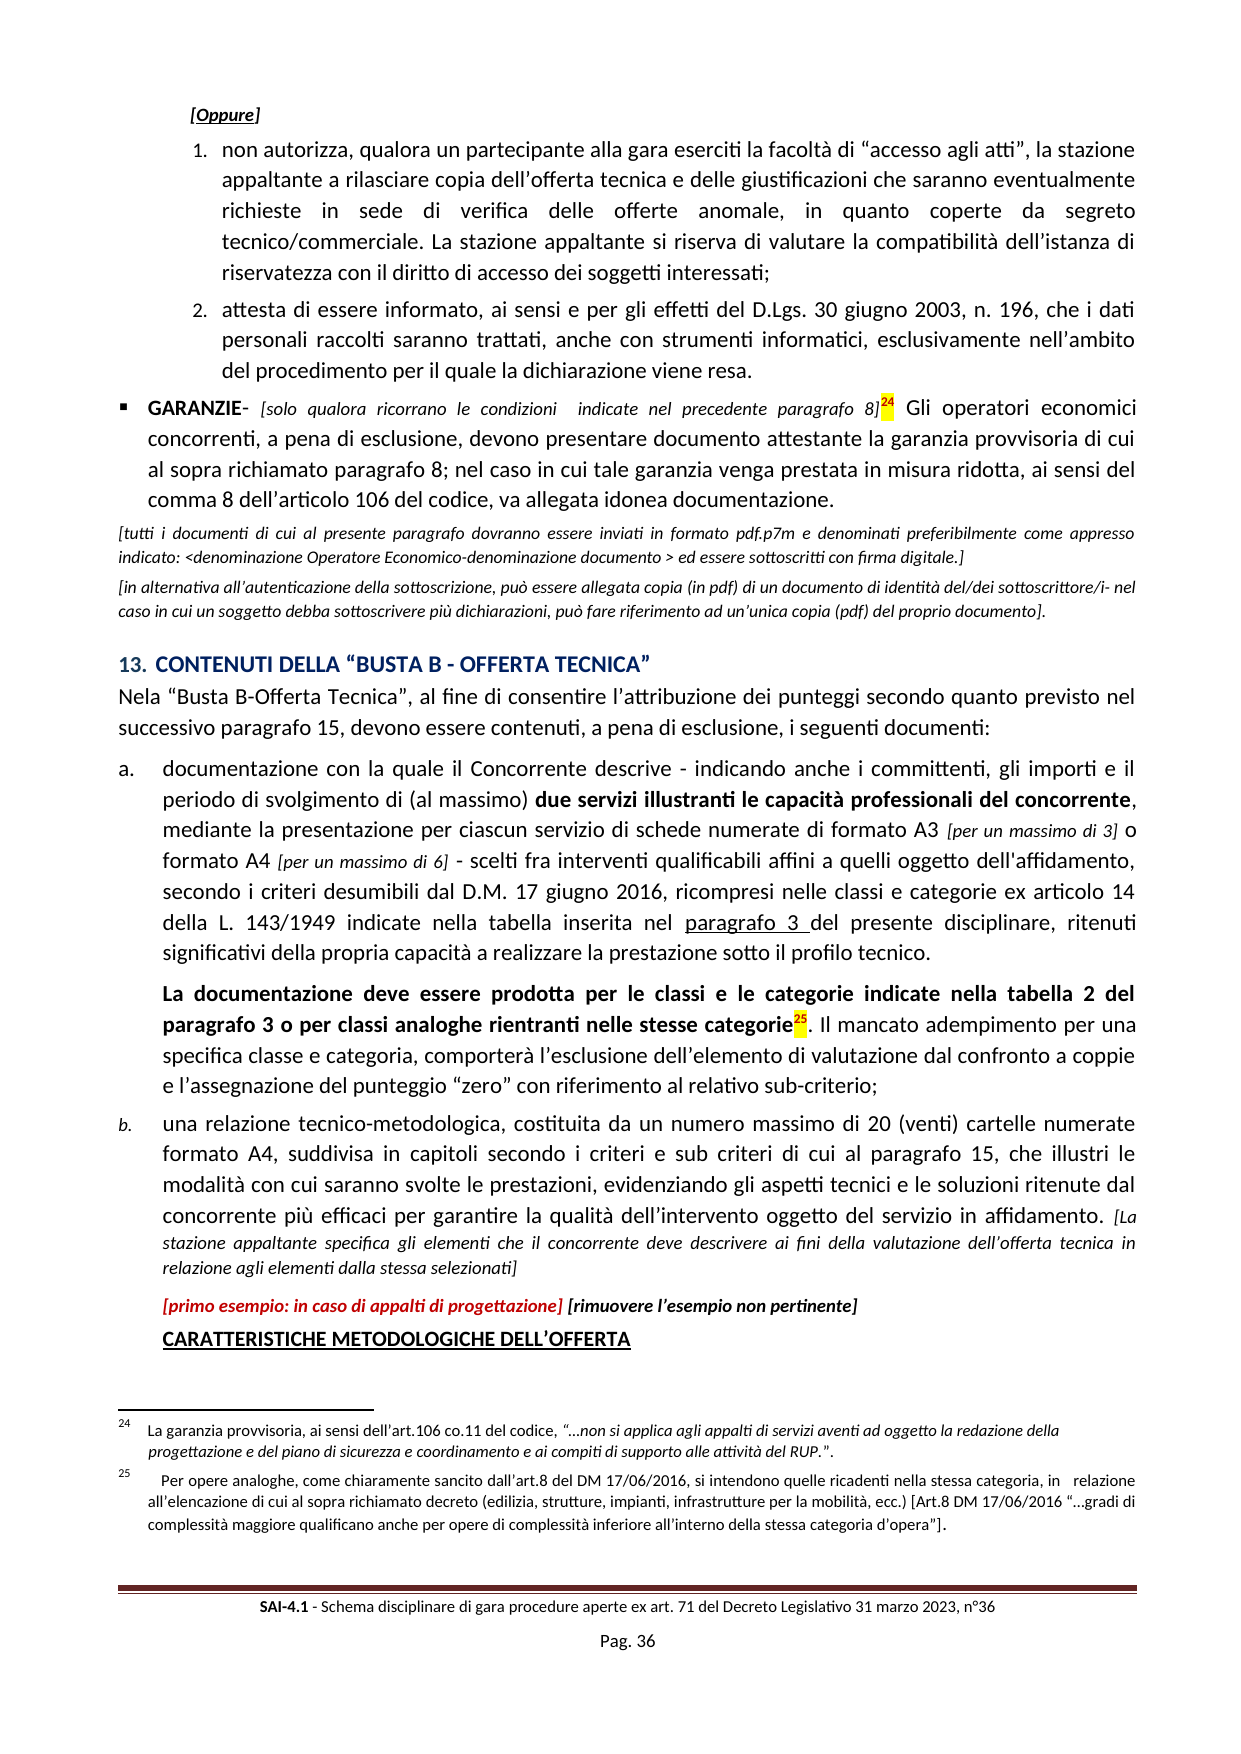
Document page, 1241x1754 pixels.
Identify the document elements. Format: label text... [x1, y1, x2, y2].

text [Oppure] [177, 103, 1137, 126]
list documentazione con la quale il Concorrente descrive - indicando anche i committenti, gli importi e il periodo di svolgimento di (al massimo) due servizi illustranti le capacità professionali del concorrente, mediante la presentazione per ciascun servizio di schede numerate di formato A3 [per un massimo di 3] o formato A4 [per un massimo di 6] - scelti fra interventi qualificabili affini a quelli oggetto dell'affidamento, secondo i criteri desumibili dal D.M. 17 giugno 2016, ricompresi nelle classi e categorie ex articolo 14 della L. 143/1949 indicate nella tabella inserita nel paragrafo 3 del presente disciplinare, ritenuti significativi della propria capacità a realizzare la prestazione sotto il profilo tecnico. [118, 754, 1137, 966]
list non autorizza, qualora un partecipante alla gara eserciti la facoltà di “accesso agli atti”, la stazione appaltante a rilasciare copia dell’offerta tecnica e delle giustificazioni che saranno eventualmente richieste in sede di verifica delle offerte anomale, in quanto coperte da segreto tecnico/commerciale. La stazione appaltante si riserva di valutare la compatibilità dell’istanza di riservatezza con il diritto di accesso dei soggetti interessati; [192, 135, 1137, 286]
subtitle CONTENUTI DELLA “BUSTA B - OFFERTA TECNICA” [118, 649, 1137, 678]
text [tutti i documenti di cui al presente paragrafo dovranno essere inviati in formato pdf.p7m e denominati preferibilmente come appresso indicato: <denominazione Operatore Economico-denominazione documento > ed essere sottoscritti con firma digitale.] [118, 522, 1137, 568]
text La documentazione deve essere prodotta per le classi e le categorie indicate nella tabella 2 del paragrafo 3 o per classi analoghe rientranti nelle stesse categorie. Il mancato adempimento per una specifica classe e categoria, comporterà l’esclusione dell’elemento di valutazione dal confronto a coppie e l’assegnazione del punteggio “zero” con riferimento al relativo sub-criterio; [162, 979, 1137, 1100]
text [primo esempio: in caso di appalti di progettazione] [rimuovere l’esempio non pertinente] [162, 1294, 1137, 1317]
text Nela “Busta B-Offerta Tecnica”, al fine di consentire l’attribuzione dei punteggi secondo quanto previsto nel successivo paragrafo 15, devono essere contenuti, a pena di esclusione, i seguenti documenti: [118, 682, 1137, 741]
list GARANZIE- [solo qualora ricorrano le condizioni indicate nel precedente paragrafo 8] Gli operatori economici concorrenti, a pena di esclusione, devono presentare documento attestante la garanzia provvisoria di cui al sopra richiamato paragrafo 8; nel caso in cui tale garanzia venga prestata in misura ridotta, ai sensi del comma 8 dell’articolo 106 del codice, va allegata idonea documentazione. [118, 393, 1137, 513]
list attesta di essere informato, ai sensi e per gli effetti del D.Lgs. 30 giugno 2003, n. 196, che i dati personali raccolti saranno trattati, anche con strumenti informatici, esclusivamente nell’ambito del procedimento per il quale la dichiarazione viene resa. [192, 295, 1137, 384]
text [in alternativa all’autenticazione della sottoscrizione, può essere allegata copia (in pdf) di un documento di identità del/dei sottoscrittore/i- nel caso in cui un soggetto debba sottoscrivere più dichiarazioni, può fare riferimento ad un’unica copia (pdf) del proprio documento]. [118, 576, 1137, 622]
list una relazione tecnico-metodologica, costituita da un numero massimo di 20 (venti) cartelle numerate formato A4, suddivisa in capitoli secondo i criteri e sub criteri di cui al paragrafo 15, che illustri le modalità con cui saranno svolte le prestazioni, evidenziando gli aspetti tecnici e le soluzioni ritenute dal concorrente più efficaci per garantire la qualità dell’intervento oggetto del servizio in affidamento. [La stazione appaltante specifica gli elementi che il concorrente deve descrivere ai fini della valutazione dell’offerta tecnica in relazione agli elementi dalla stessa selezionati] [118, 1109, 1137, 1279]
text CARATTERISTICHE METODOLOGICHE DELL’OFFERTA [162, 1326, 1137, 1352]
